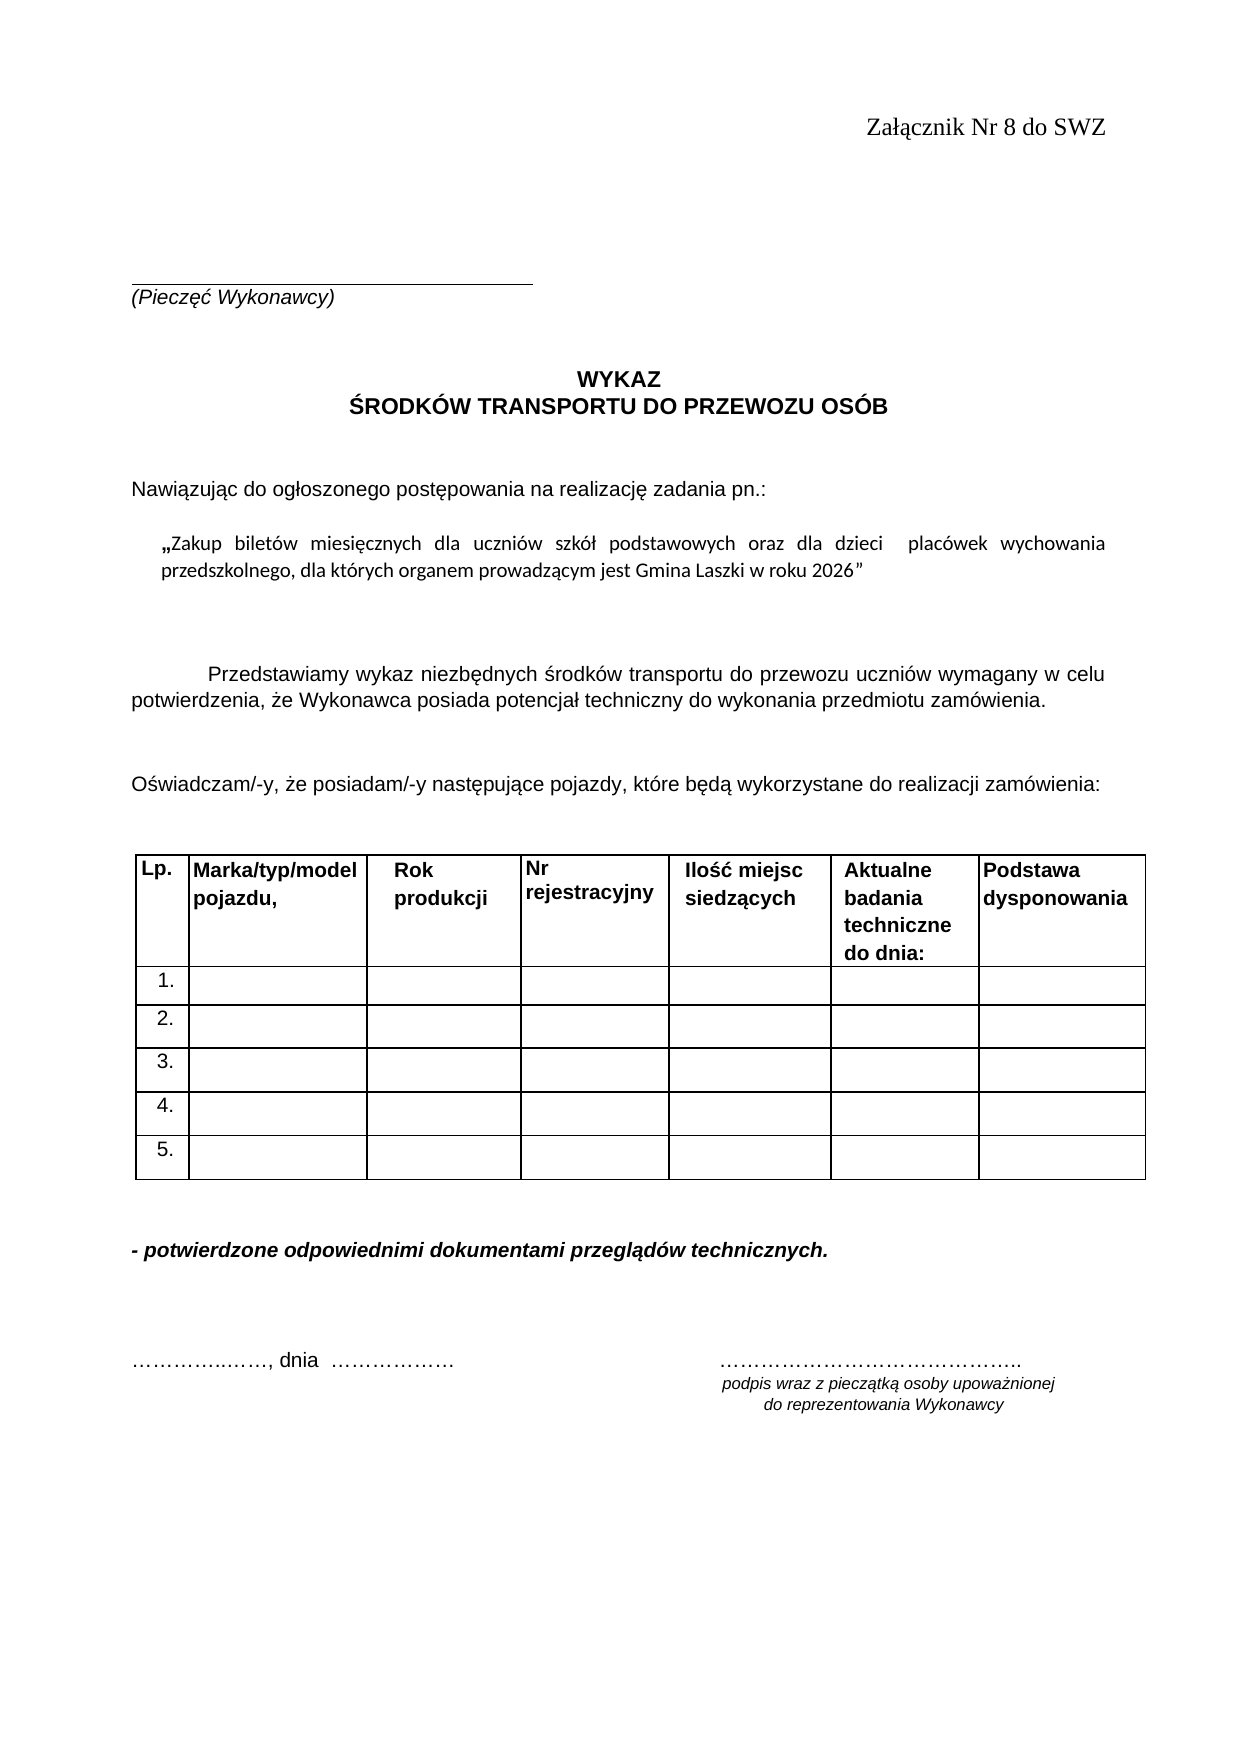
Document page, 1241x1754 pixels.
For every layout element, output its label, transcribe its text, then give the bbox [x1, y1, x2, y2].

table_cell [670, 967, 830, 1004]
text Nawiązując do ogłoszonego postępowania na realizację zadania pn.: [131, 477, 1106, 501]
text (Pieczęć Wykonawcy) [131, 285, 1106, 309]
table_cell [832, 1136, 978, 1179]
table_cell [980, 1136, 1145, 1179]
text do reprezentowania Wykonawcy [356, 1395, 1106, 1414]
table_cell [980, 1006, 1145, 1047]
text WYKAZ [131, 366, 1106, 393]
text Przedstawiamy wykaz niezbędnych środków transportu do przewozu uczniów wymagany w celu potwierdzenia, że Wykonawca posiada potencjał techniczny do wykonania przedmiotu zamówienia. [131, 660, 1106, 713]
table_cell [670, 1093, 830, 1135]
table_cell 2. [137, 1006, 188, 1047]
table_cell [670, 1136, 830, 1179]
table_cell 4. [137, 1093, 188, 1135]
table_cell [368, 967, 520, 1004]
table_header Nr rejestracyjny [522, 856, 668, 966]
table_cell 5. [137, 1136, 188, 1179]
table_header Podstawa dysponowania [980, 856, 1145, 966]
text Oświadczam/-y, że posiadam/-y następujące pojazdy, które będą wykorzystane do realizacji zamówienia: [131, 770, 1106, 797]
text Załącznik Nr 8 do SWZ [131, 112, 1106, 141]
table_cell [190, 1049, 366, 1091]
table_cell [190, 1093, 366, 1135]
table_cell [522, 1049, 668, 1091]
table_cell [832, 967, 978, 1004]
table_cell [980, 967, 1145, 1004]
table_cell [522, 967, 668, 1004]
table_header Rok produkcji [368, 856, 520, 966]
table_cell [832, 1006, 978, 1047]
table_cell [368, 1136, 520, 1179]
table_cell [368, 1093, 520, 1135]
table_header Aktualne badania techniczne do dnia: [832, 856, 978, 966]
table_cell [190, 1136, 366, 1179]
text …………..……, dnia ……………… …………………………………….. [131, 1348, 1106, 1372]
table_cell 3. [137, 1049, 188, 1091]
table_cell [670, 1049, 830, 1091]
table_header Lp. [137, 856, 188, 966]
table_cell [522, 1136, 668, 1179]
table_cell [832, 1093, 978, 1135]
table_cell [190, 1006, 366, 1047]
table_cell [368, 1049, 520, 1091]
table_header Marka/typ/model pojazdu, [190, 856, 366, 966]
table_cell [670, 1006, 830, 1047]
table_header Ilość miejsc siedzących [670, 856, 830, 966]
table_cell [980, 1093, 1145, 1135]
text podpis wraz z pieczątką osoby upoważnionej [356, 1374, 1106, 1393]
table_cell [980, 1049, 1145, 1091]
table_cell [522, 1006, 668, 1047]
text ŚRODKÓW TRANSPORTU DO PRZEWOZU OSÓB [131, 393, 1106, 419]
list „Zakup biletów miesięcznych dla uczniów szkół podstawowych oraz dla dzieci placówek wychowania przedszkolnego, dla których organem prowadzącym jest Gmina Laszki w roku 2026” [161, 530, 1106, 583]
table_cell [832, 1049, 978, 1091]
table_cell [190, 967, 366, 1004]
table_cell [522, 1093, 668, 1135]
text - potwierdzone odpowiednimi dokumentami przeglądów technicznych. [131, 1238, 1106, 1262]
table_cell [368, 1006, 520, 1047]
table_cell 1. [137, 967, 188, 1004]
